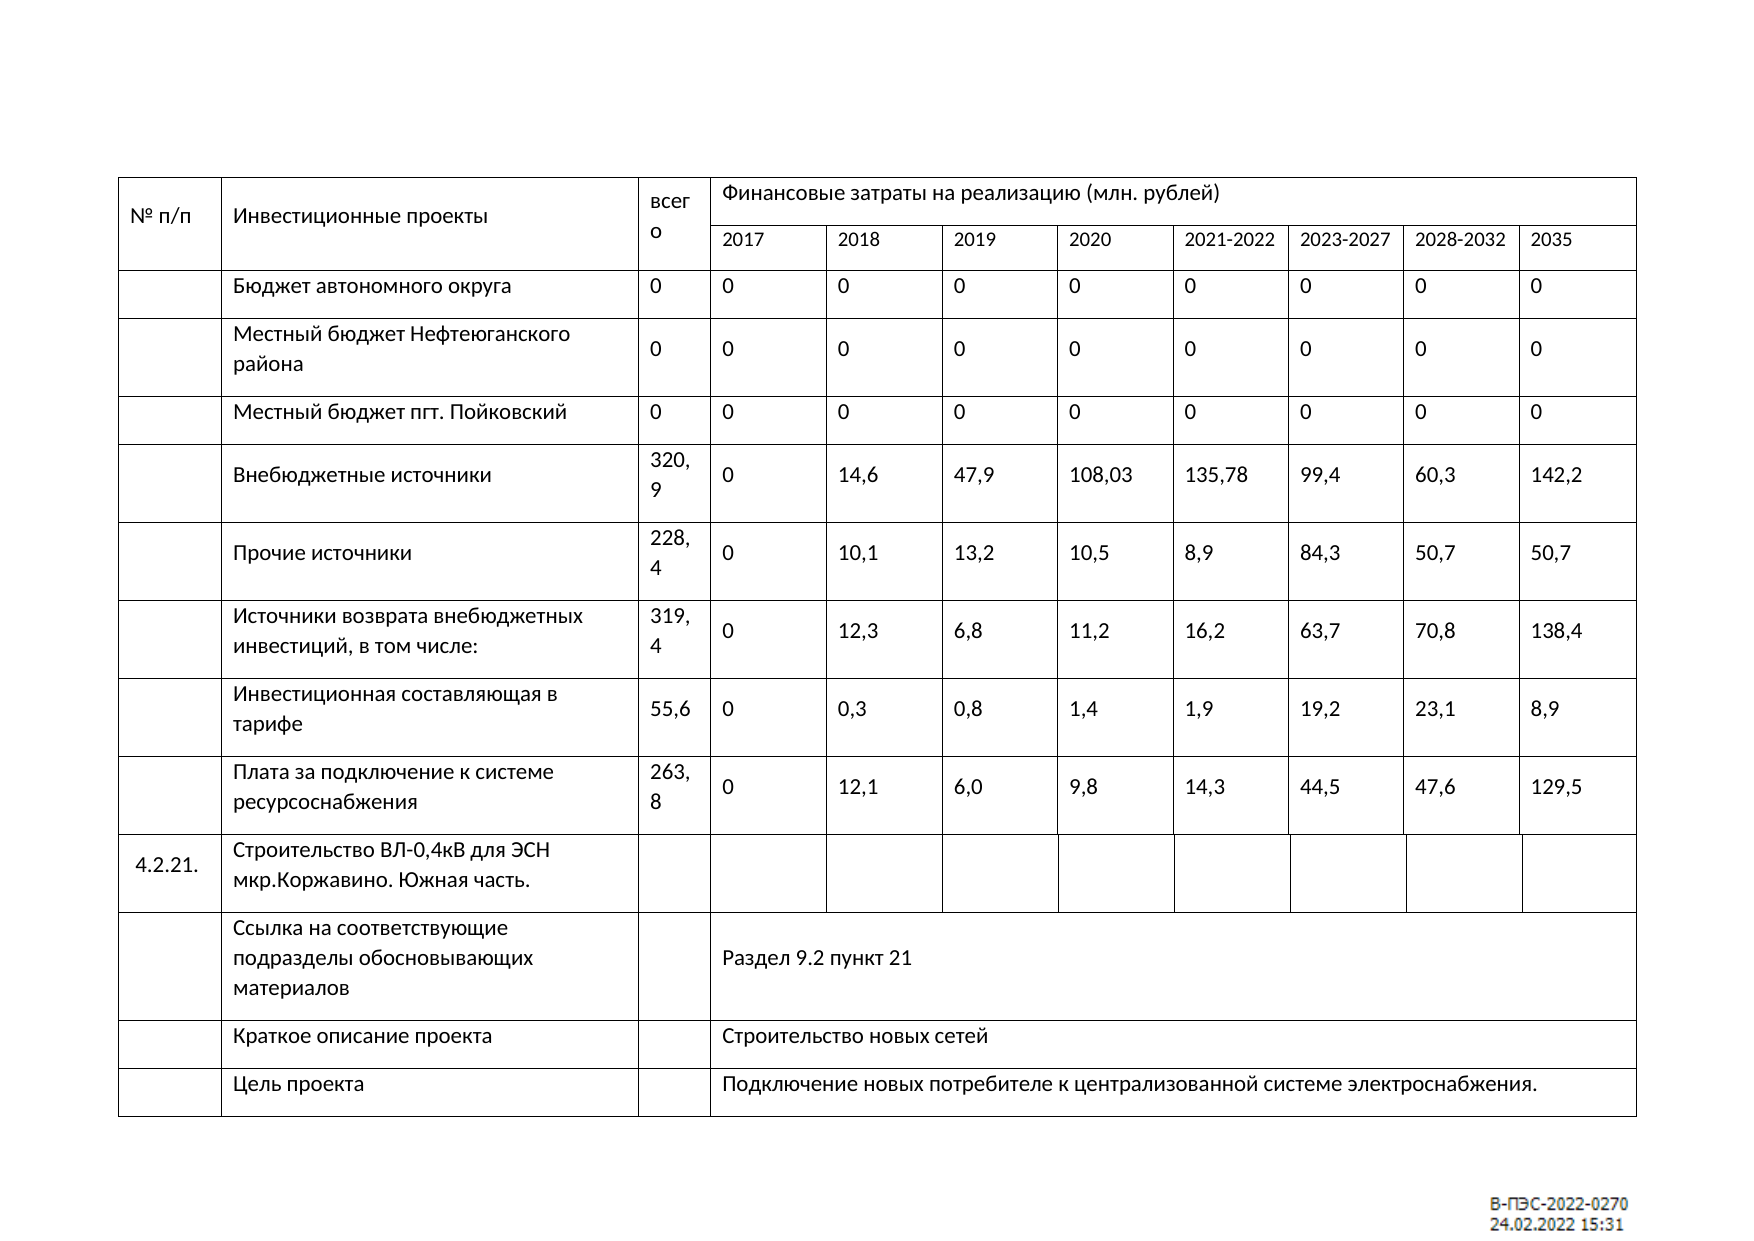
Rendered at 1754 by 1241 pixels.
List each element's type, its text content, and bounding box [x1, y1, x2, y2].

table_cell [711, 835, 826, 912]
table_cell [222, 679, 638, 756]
table_cell 2020 [1058, 226, 1173, 270]
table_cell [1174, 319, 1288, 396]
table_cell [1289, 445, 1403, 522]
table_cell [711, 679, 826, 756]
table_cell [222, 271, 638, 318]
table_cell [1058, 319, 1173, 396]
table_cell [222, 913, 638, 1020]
table_cell 2028-2032 [1404, 226, 1519, 270]
table_cell 2021-2022 [1174, 226, 1288, 270]
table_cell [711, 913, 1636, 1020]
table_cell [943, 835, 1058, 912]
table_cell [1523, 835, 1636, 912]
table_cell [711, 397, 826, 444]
table_cell 2019 [943, 226, 1057, 270]
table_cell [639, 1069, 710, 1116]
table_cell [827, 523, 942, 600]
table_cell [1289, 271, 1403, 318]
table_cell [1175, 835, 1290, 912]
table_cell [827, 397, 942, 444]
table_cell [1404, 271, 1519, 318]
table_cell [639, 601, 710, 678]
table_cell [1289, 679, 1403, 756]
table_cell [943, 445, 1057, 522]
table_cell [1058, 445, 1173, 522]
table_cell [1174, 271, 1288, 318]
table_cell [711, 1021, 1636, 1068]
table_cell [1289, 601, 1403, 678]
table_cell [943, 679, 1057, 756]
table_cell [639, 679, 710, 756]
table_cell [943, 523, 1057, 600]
table_header всего [639, 178, 710, 270]
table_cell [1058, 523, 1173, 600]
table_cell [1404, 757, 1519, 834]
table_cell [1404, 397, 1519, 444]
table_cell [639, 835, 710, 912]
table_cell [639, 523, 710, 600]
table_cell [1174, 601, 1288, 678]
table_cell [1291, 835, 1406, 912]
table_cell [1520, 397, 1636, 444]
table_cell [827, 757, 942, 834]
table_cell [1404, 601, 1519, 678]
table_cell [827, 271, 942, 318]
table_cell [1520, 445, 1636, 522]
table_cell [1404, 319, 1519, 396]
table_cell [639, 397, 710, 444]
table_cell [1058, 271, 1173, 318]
table_header Инвестиционные проекты [222, 178, 638, 270]
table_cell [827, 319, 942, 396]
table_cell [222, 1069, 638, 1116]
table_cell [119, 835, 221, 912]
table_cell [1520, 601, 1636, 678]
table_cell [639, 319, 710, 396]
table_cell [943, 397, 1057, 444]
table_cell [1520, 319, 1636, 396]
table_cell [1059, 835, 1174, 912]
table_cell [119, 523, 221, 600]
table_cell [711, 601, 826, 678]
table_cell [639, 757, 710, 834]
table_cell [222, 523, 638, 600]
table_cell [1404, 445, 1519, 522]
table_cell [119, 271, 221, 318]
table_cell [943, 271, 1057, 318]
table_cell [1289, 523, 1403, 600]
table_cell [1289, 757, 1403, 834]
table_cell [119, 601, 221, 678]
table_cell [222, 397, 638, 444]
table_cell 2023-2027 [1289, 226, 1403, 270]
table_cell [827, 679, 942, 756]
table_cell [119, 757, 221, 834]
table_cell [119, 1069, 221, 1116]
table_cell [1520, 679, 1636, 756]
table_header Финансовые затраты на реализацию (млн. рублей) [711, 178, 1636, 225]
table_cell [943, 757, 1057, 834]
table_cell 2018 [827, 226, 942, 270]
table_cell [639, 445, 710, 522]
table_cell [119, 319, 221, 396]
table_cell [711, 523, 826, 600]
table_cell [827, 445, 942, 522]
picture [1488, 1193, 1636, 1234]
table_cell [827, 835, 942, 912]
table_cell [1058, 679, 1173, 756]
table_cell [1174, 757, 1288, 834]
table_cell 2017 [711, 226, 826, 270]
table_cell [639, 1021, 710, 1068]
table_cell 2035 [1520, 226, 1636, 270]
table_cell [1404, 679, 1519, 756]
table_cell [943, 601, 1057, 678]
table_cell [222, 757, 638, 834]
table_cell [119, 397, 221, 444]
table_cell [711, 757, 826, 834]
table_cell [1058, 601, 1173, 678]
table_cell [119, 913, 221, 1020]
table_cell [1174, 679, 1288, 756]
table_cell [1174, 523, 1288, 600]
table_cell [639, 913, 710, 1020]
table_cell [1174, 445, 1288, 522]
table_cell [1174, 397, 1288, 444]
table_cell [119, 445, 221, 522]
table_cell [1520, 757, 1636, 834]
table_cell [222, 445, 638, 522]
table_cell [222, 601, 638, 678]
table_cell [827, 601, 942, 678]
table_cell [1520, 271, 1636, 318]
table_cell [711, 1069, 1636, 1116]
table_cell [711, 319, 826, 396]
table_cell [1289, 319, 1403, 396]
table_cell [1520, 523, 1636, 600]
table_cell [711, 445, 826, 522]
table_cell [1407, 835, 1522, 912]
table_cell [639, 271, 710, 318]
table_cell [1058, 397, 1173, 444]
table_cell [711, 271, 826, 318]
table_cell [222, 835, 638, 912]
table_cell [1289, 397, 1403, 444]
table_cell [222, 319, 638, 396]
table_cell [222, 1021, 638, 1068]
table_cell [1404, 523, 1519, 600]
table_header № п/п [119, 178, 221, 270]
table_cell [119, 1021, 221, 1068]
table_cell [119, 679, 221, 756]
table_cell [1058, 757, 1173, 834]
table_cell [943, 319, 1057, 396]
